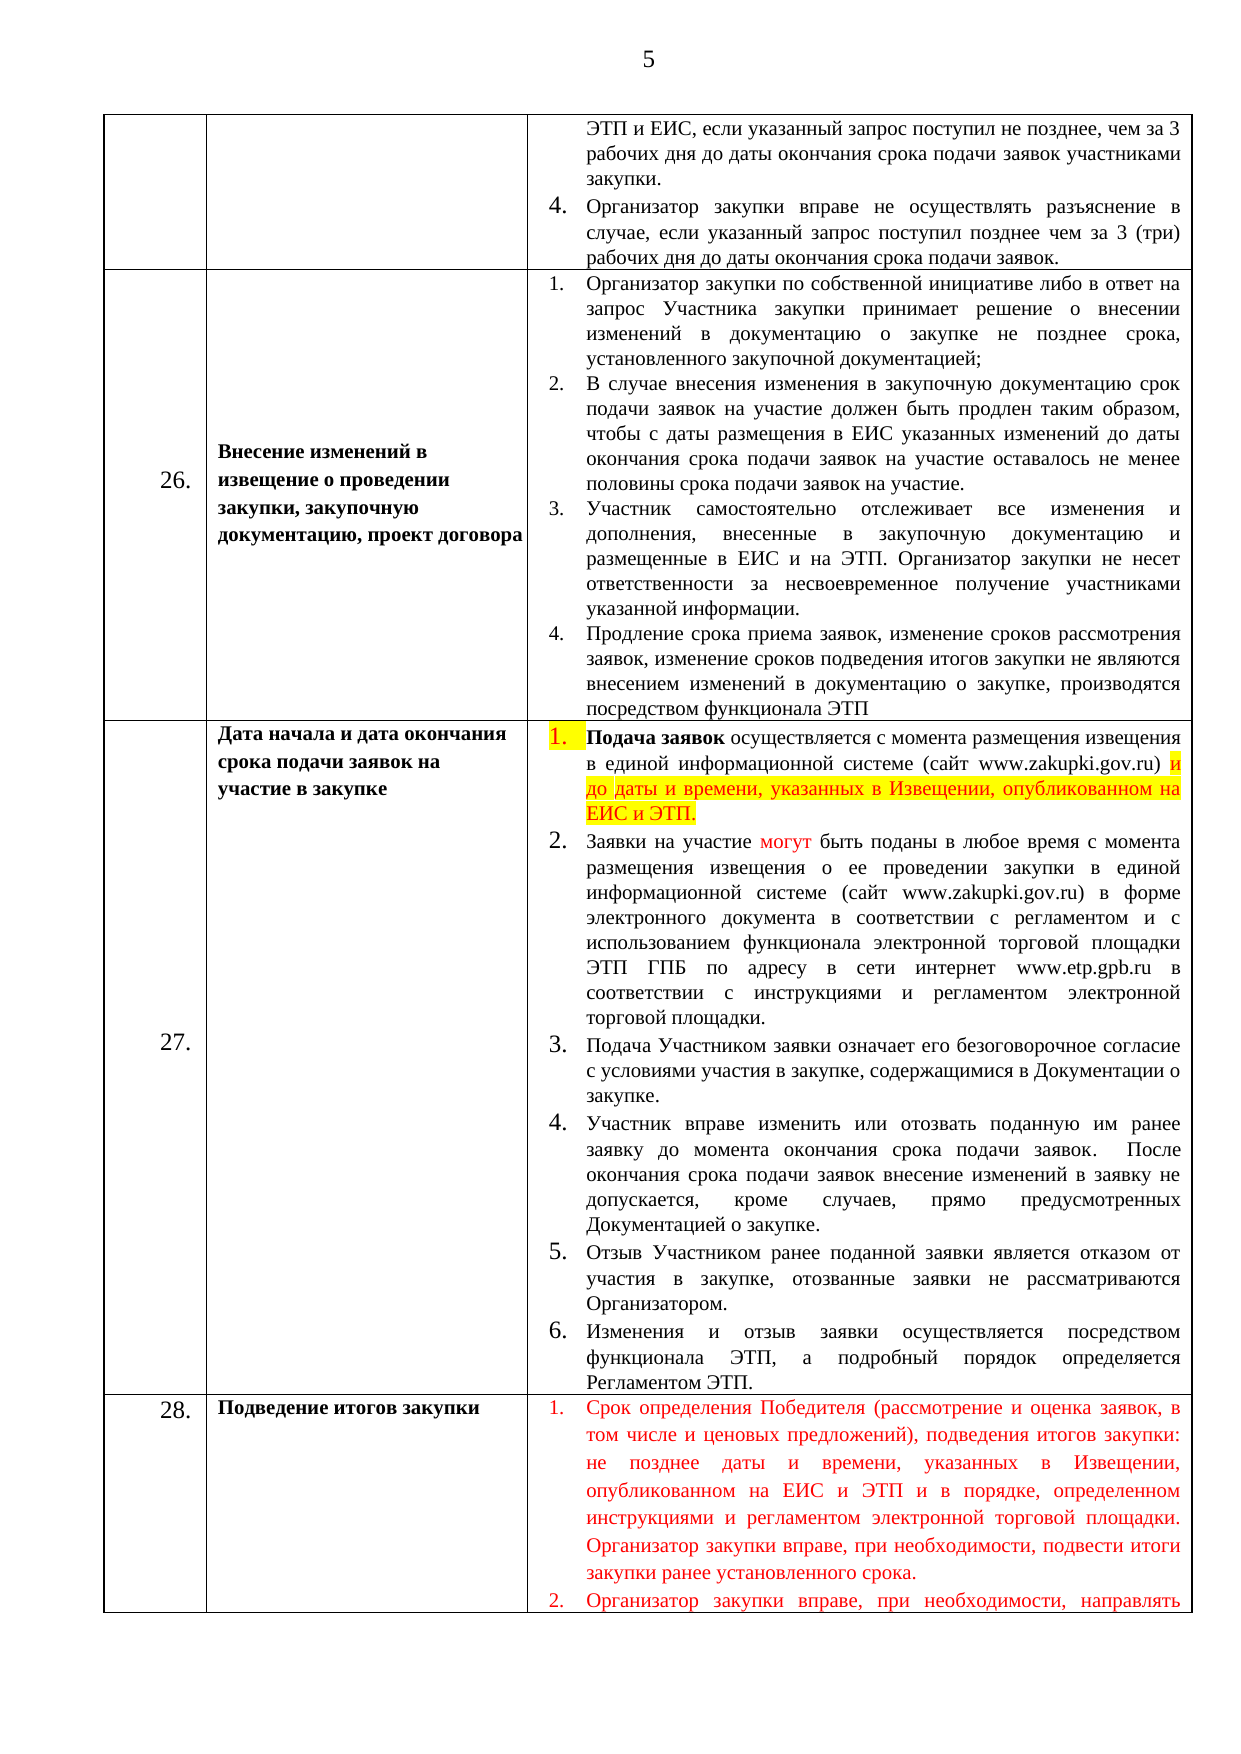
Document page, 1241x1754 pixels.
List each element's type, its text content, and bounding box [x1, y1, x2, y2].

table_cell [105, 115, 206, 269]
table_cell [528, 115, 1191, 269]
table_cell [207, 1395, 527, 1612]
table_cell [105, 270, 206, 720]
table_cell [105, 1395, 206, 1612]
table_cell [105, 721, 206, 1394]
table_cell Подача заявок осуществляется с момента размещения извещения в единой информационной системе (сайт www.zakupki.gov.ru) и до даты и времени, указанных в Извещении, опубликованном на ЕИС и ЭТП. Заявки на участие могут быть поданы в любое время с момента размещения извещения о ее проведении закупки в единой информационной системе (сайт www.zakupki.gov.ru) в форме электронного документа в соответствии с регламентом и с использованием функционала электронной торговой площадки ЭТП ГПБ по адресу в сети интернет www.etp.gpb.ru в соответствии с инструкциями и регламентом электронной торговой площадки. Подача Участником заявки означает его безоговорочное согласие с условиями участия в закупке, содержащимися в Документации о закупке. Участник вправе изменить или отозвать поданную им ранее заявку до момента окончания срока подачи заявок. После окончания срока подачи заявок внесение изменений в заявку не допускается, кроме случаев, прямо предусмотренных Документацией о закупке. Отзыв Участником ранее поданной заявки является отказом от участия в закупке, отозванные заявки не рассматриваются Организатором. Изменения и отзыв заявки осуществляется посредством функционала ЭТП, а подробный порядок определяется Регламентом ЭТП. [528, 721, 1191, 1394]
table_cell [207, 115, 527, 269]
table_cell Внесение изменений в извещение о проведении закупки, закупочную документацию, проект договора [207, 270, 527, 720]
table_cell Организатор закупки по собственной инициативе либо в ответ на запрос Участника закупки принимает решение о внесении изменений в документацию о закупке не позднее срока, установленного закупочной документацией; В случае внесения изменения в закупочную документацию срок подачи заявок на участие должен быть продлен таким образом, чтобы с даты размещения в ЕИС указанных изменений до даты окончания срока подачи заявок на участие оставалось не менее половины срока подачи заявок на участие. Участник самостоятельно отслеживает все изменения и дополнения, внесенные в закупочную документацию и размещенные в ЕИС и на ЭТП. Организатор закупки не несет ответственности за несвоевременное получение участниками указанной информации. Продление срока приема заявок, изменение сроков рассмотрения заявок, изменение сроков подведения итогов закупки не являются внесением изменений в документацию о закупке, производятся посредством функционала ЭТП [528, 270, 1191, 720]
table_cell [528, 1395, 1191, 1612]
table_cell Дата начала и дата окончания срока подачи заявок на участие в закупке [207, 721, 527, 1394]
